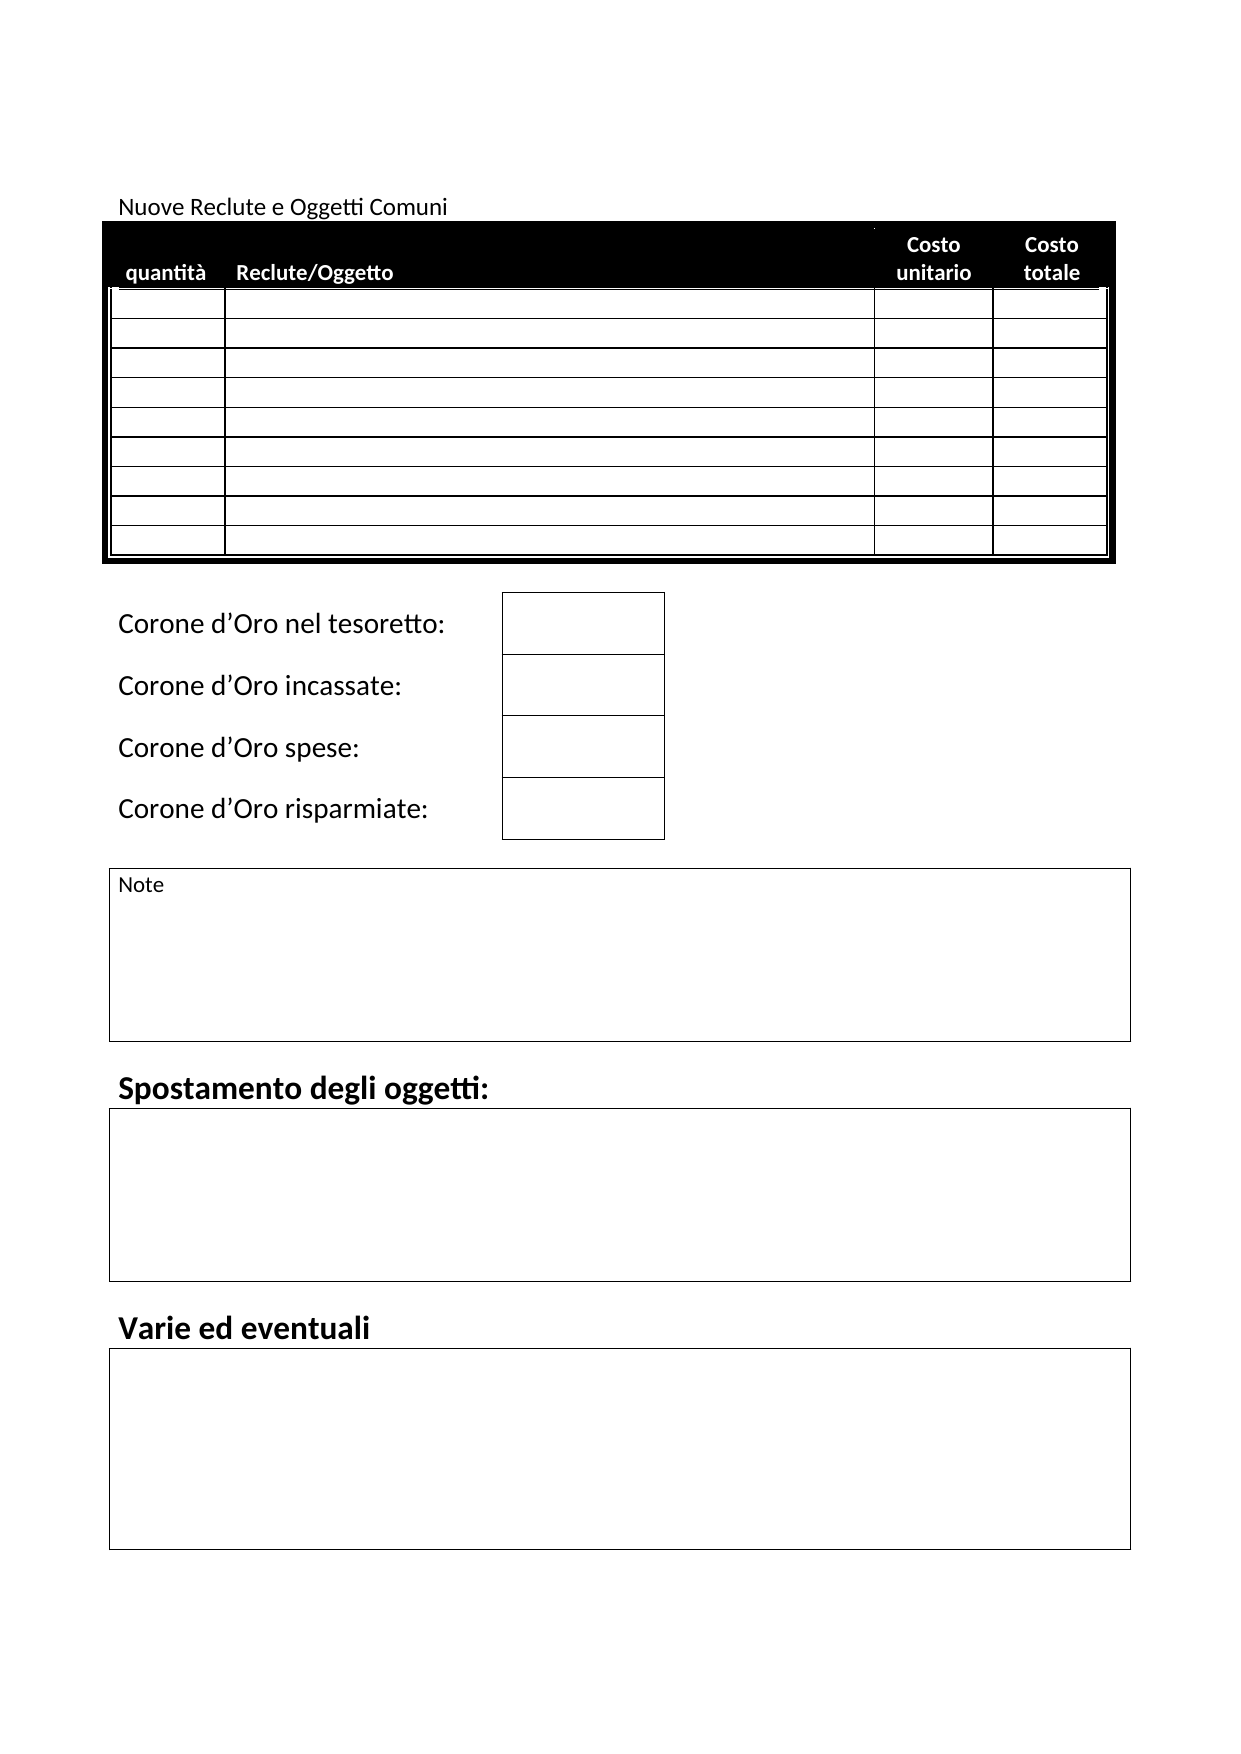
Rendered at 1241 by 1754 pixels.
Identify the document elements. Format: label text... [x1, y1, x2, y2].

table_cell [994, 287, 1107, 318]
table_cell [112, 319, 224, 347]
table_cell [112, 349, 224, 377]
table_cell [875, 438, 992, 466]
table_cell [226, 497, 874, 525]
table_cell [226, 319, 874, 347]
table_cell [875, 467, 992, 495]
table_header Costo totale [994, 231, 1106, 287]
table_cell [994, 319, 1106, 347]
text Nuove Reclute e Oggetti Comuni [118, 191, 1122, 221]
table_cell [226, 290, 874, 318]
table_cell [112, 287, 224, 318]
table_cell [994, 408, 1106, 436]
table_cell [226, 467, 874, 495]
text Note [110, 869, 1130, 899]
table_cell [112, 497, 224, 525]
table_cell [503, 778, 664, 838]
table_cell Corone d’Oro spese: [107, 715, 502, 777]
table_cell [875, 378, 992, 406]
table_cell Corone d’Oro risparmiate: [107, 777, 502, 838]
table_cell [875, 319, 992, 347]
table_header [503, 593, 664, 653]
table_cell [112, 467, 224, 495]
table_cell [875, 290, 992, 318]
table_cell [112, 438, 224, 466]
text Varie ed eventuali [118, 1307, 1122, 1348]
table_cell [994, 467, 1106, 495]
table_header Reclute/Oggetto [226, 231, 874, 287]
table_cell [503, 655, 664, 715]
table_cell [226, 438, 874, 466]
table_cell [994, 526, 1106, 554]
table_cell [112, 378, 224, 406]
table_cell [112, 408, 224, 436]
table_cell [875, 408, 992, 436]
table_cell [994, 349, 1106, 377]
table_cell [875, 497, 992, 525]
table_cell [226, 526, 874, 554]
table_cell [226, 408, 874, 436]
table_cell [503, 716, 664, 777]
table_cell [994, 438, 1106, 466]
table_cell [994, 378, 1106, 406]
table_cell Corone d’Oro incassate: [107, 654, 502, 715]
table_cell [112, 526, 224, 554]
table_header Costo unitario [875, 231, 992, 287]
table_header quantità [112, 231, 224, 287]
table_header Corone d’Oro nel tesoretto: [107, 592, 502, 653]
text Spostamento degli oggetti: [118, 1067, 1122, 1108]
table_cell [226, 349, 874, 377]
table_cell [875, 526, 992, 554]
table_cell [226, 378, 874, 406]
table_cell [875, 349, 992, 377]
table_cell [994, 497, 1106, 525]
